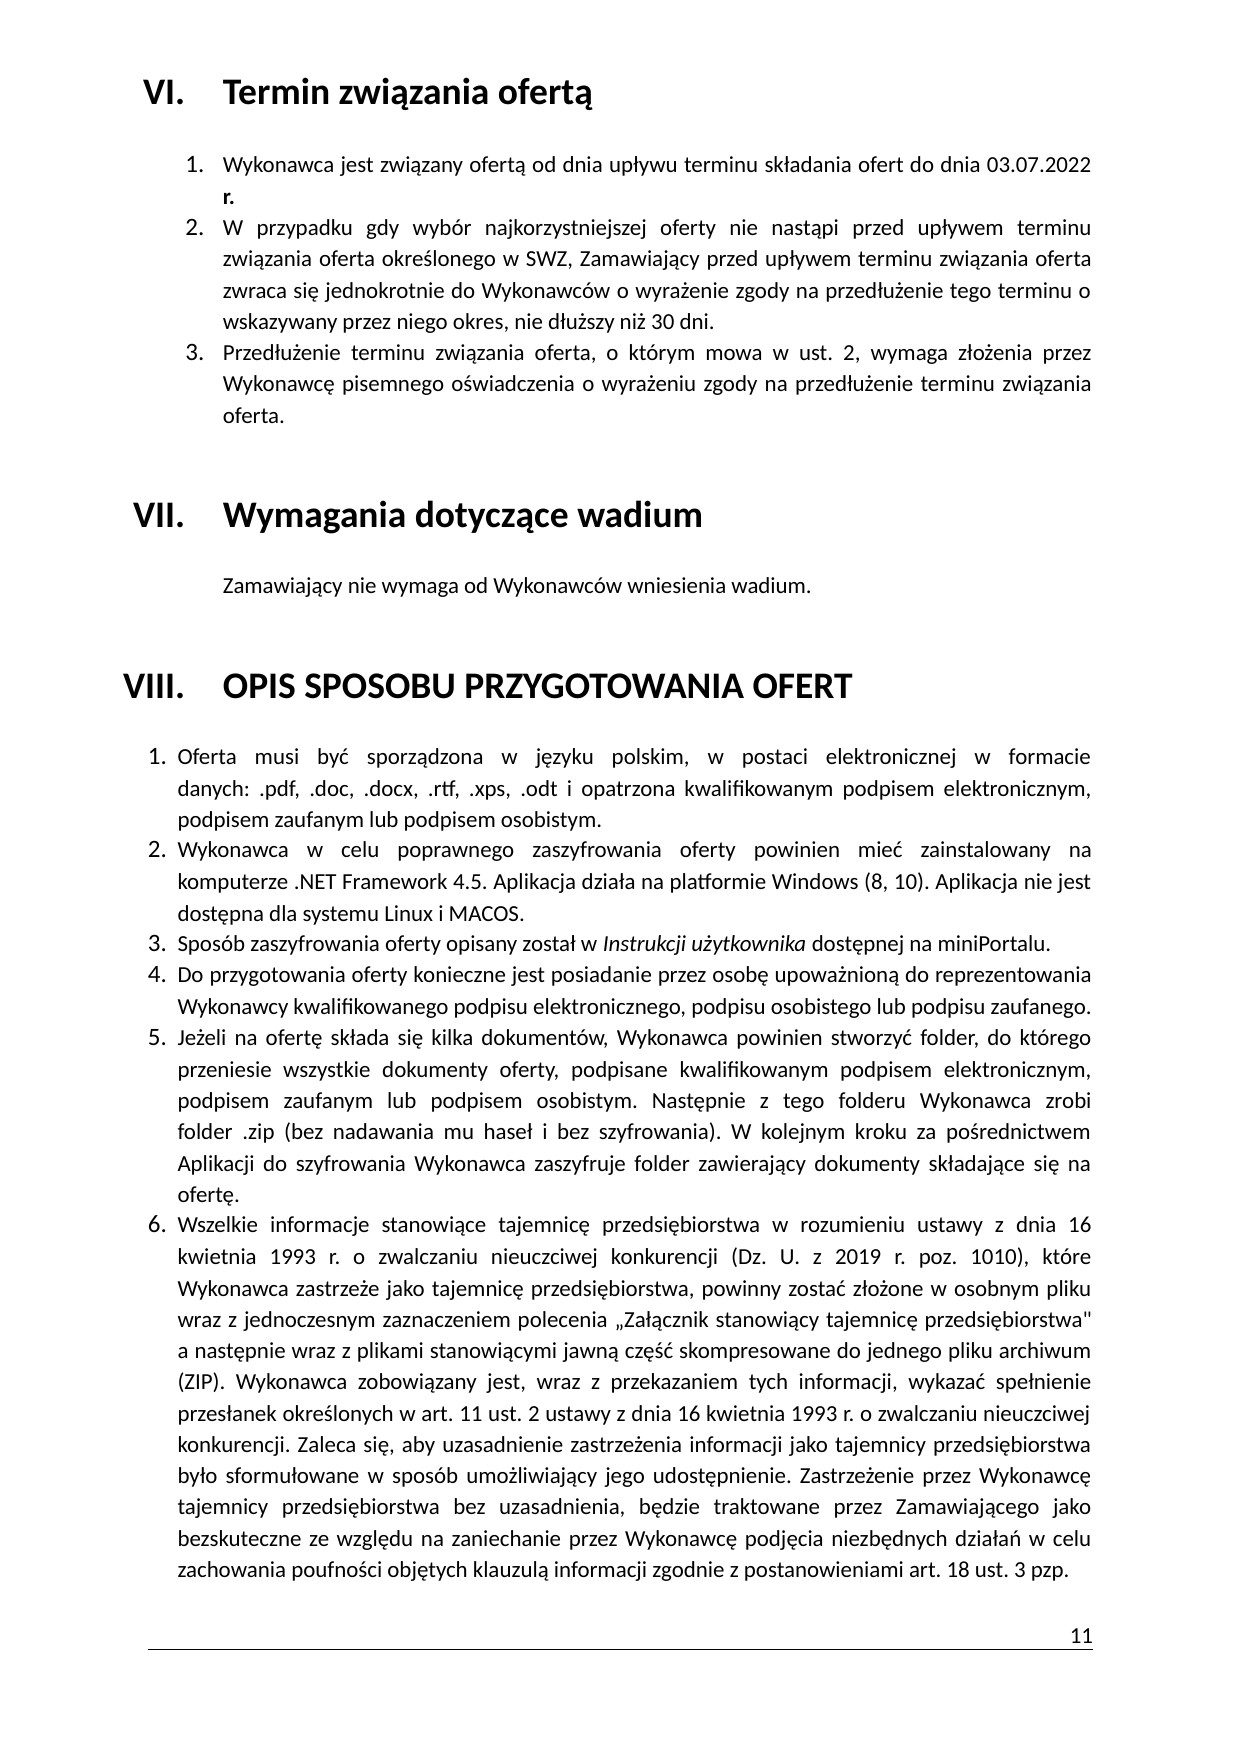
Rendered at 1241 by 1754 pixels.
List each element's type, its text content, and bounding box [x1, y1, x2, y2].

list Przedłużenie terminu związania oferta, o którym mowa w ust. 2, wymaga złożenia przez Wykonawcę pisemnego oświadczenia o wyrażeniu zgody na przedłużenie terminu związania oferta. [185, 335, 1093, 429]
list OPIS SPOSOBU PRZYGOTOWANIA OFERT [185, 662, 1093, 708]
list W przypadku gdy wybór najkorzystniejszej oferty nie nastąpi przed upływem terminu związania oferta określonego w SWZ, Zamawiający przed upływem terminu związania oferta zwraca się jednokrotnie do Wykonawców o wyrażenie zgody na przedłużenie tego terminu o wskazywany przez niego okres, nie dłuższy niż 30 dni. [185, 210, 1093, 335]
list Termin związania ofertą [185, 68, 1093, 113]
text Zamawiający nie wymaga od Wykonawców wniesienia wadium. [223, 568, 1093, 599]
list Jeżeli na ofertę składa się kilka dokumentów, Wykonawca powinien stworzyć folder, do którego przeniesie wszystkie dokumenty oferty, podpisane kwalifikowanym podpisem elektronicznym, podpisem zaufanym lub podpisem osobistym. Następnie z tego folderu Wykonawca zrobi folder .zip (bez nadawania mu haseł i bez szyfrowania). W kolejnym kroku za pośrednictwem Aplikacji do szyfrowania Wykonawca zaszyfruje folder zawierający dokumenty składające się na ofertę. [148, 1020, 1093, 1208]
list Wymagania dotyczące wadium [185, 491, 1093, 537]
list Do przygotowania oferty konieczne jest posiadanie przez osobę upoważnioną do reprezentowania Wykonawcy kwalifikowanego podpisu elektronicznego, podpisu osobistego lub podpisu zaufanego. [148, 958, 1093, 1020]
list Wykonawca w celu poprawnego zaszyfrowania oferty powinien mieć zainstalowany na komputerze .NET Framework 4.5. Aplikacja działa na platformie Windows (8, 10). Aplikacja nie jest dostępna dla systemu Linux i MACOS. [148, 833, 1093, 927]
list Sposób zaszyfrowania oferty opisany został w Instrukcji użytkownika dostępnej na miniPortalu. [148, 927, 1093, 958]
list Wszelkie informacje stanowiące tajemnicę przedsiębiorstwa w rozumieniu ustawy z dnia 16 kwietnia 1993 r. o zwalczaniu nieuczciwej konkurencji (Dz. U. z 2019 r. poz. 1010), które Wykonawca zastrzeże jako tajemnicę przedsiębiorstwa, powinny zostać złożone w osobnym pliku wraz z jednoczesnym zaznaczeniem polecenia „Załącznik stanowiący tajemnicę przedsiębiorstwa" a następnie wraz z plikami stanowiącymi jawną część skompresowane do jednego pliku archiwum (ZIP). Wykonawca zobowiązany jest, wraz z przekazaniem tych informacji, wykazać spełnienie przesłanek określonych w art. 11 ust. 2 ustawy z dnia 16 kwietnia 1993 r. o zwalczaniu nieuczciwej konkurencji. Zaleca się, aby uzasadnienie zastrzeżenia informacji jako tajemnicy przedsiębiorstwa było sformułowane w sposób umożliwiający jego udostępnienie. Zastrzeżenie przez Wykonawcę tajemnicy przedsiębiorstwa bez uzasadnienia, będzie traktowane przez Zamawiającego jako bezskuteczne ze względu na zaniechanie przez Wykonawcę podjęcia niezbędnych działań w celu zachowania poufności objętych klauzulą informacji zgodnie z postanowieniami art. 18 ust. 3 pzp. [148, 1208, 1093, 1583]
list Oferta musi być sporządzona w języku polskim, w postaci elektronicznej w formacie danych: .pdf, .doc, .docx, .rtf, .xps, .odt i opatrzona kwalifikowanym podpisem elektronicznym, podpisem zaufanym lub podpisem osobistym. [148, 739, 1093, 833]
list Wykonawca jest związany ofertą od dnia upływu terminu składania ofert do dnia 03.07.2022 r. [185, 147, 1093, 210]
